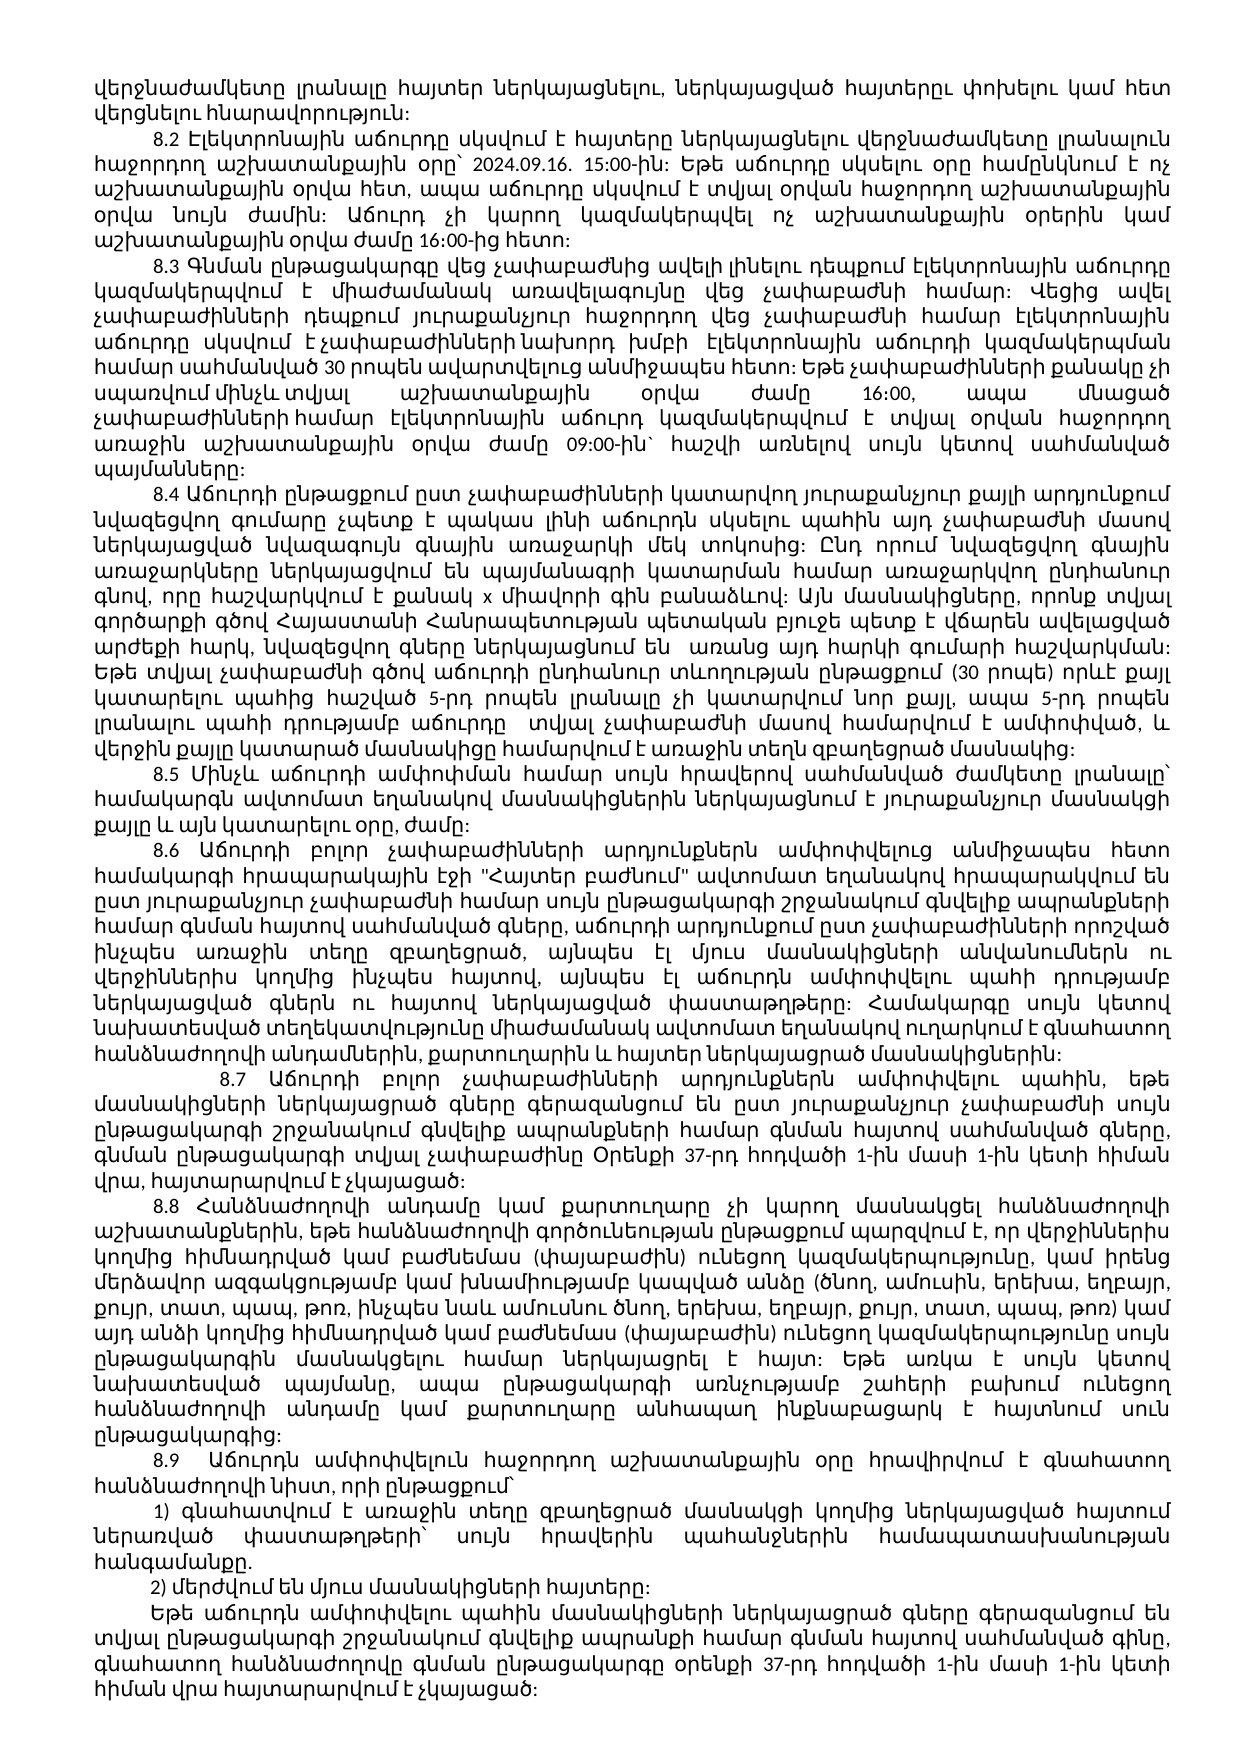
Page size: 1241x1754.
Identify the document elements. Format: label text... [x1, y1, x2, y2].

text 8.7 Աճուրդի բոլոր չափաբաժինների արդյունքներն ամփոփվելու պահին, եթե մասնակիցների ներկայացրած գները գերազանցում են ըստ յուրաքանչյուր չափաբաժնի սույն ընթացակարգի շրջանակում գնվելիք ապրանքների համար գնման հայտով սահմանված գները, գնման ընթացակարգի տվյալ չափաբաժինը Օրենքի 37-րդ հոդվածի 1-ին մասի 1-ին կետի հիման վրա, հայտարարվում է չկայացած: [94, 1066, 1171, 1193]
text 8.3 Գնման ընթացակարգը վեց չափաբաժնից ավելի լինելու դեպքում էլեկտրոնային աճուրդը կազմակերպվում է միաժամանակ առավելագույնը վեց չափաբաժնի համար: Վեցից ավել չափաբաժինների դեպքում յուրաքանչյուր հաջորդող վեց չափաբաժնի համար էլեկտրոնային աճուրդը սկսվում է չափաբաժինների նախորդ խմբի էլեկտրոնային աճուրդի կազմակերպման համար սահմանված 30 րոպեն ավարտվելուց անմիջապես հետո: Եթե չափաբաժինների քանակը չի սպառվում մինչև տվյալ աշխատանքային օրվա ժամը 16։00, ապա մնացած չափաբաժինների համար էլեկտրոնային աճուրդ կազմակերպվում է տվյալ օրվան հաջորդող առաջին աշխատանքային օրվա ժամը 09:00-ին` հաշվի առնելով սույն կետով սահմանված պայմանները: [94, 253, 1171, 482]
text 8.2 Էլեկտրոնային աճուրդը սկսվում է հայտերը ներկայացնելու վերջնաժամկետը լրանալուն հաջորդող աշխատանքային օրը՝ 2024.09.16. 15:00 -ին: Եթե աճուրդը սկսելու օրը համընկնում է ոչ աշխատանքային օրվա հետ, ապա աճուրդը սկսվում է տվյալ օրվան հաջորդող աշխատանքային օրվա նույն ժամին: Աճուրդ չի կարող կազմակերպվել ոչ աշխատանքային օրերին կամ աշխատանքային օրվա ժամը 16։00-ից հետո: [94, 126, 1171, 253]
text 8.6 Աճուրդի բոլոր չափաբաժինների արդյունքներն ամփոփվելուց անմիջապես հետո համակարգի հրապարակային էջի "Հայտեր բաժնում" ավտոմատ եղանակով հրապարակվում են ըստ յուրաքանչյուր չափաբաժնի համար սույն ընթացակարգի շրջանակում գնվելիք ապրանքների համար գնման հայտով սահմանված գները, աճուրդի արդյունքում ըստ չափաբաժինների որոշված ինչպես առաջին տեղը զբաղեցրած, այնպես էլ մյուս մասնակիցների անվանումներն ու վերջիններիս կողմից ինչպես հայտով, այնպես էլ աճուրդն ամփոփվելու պահի դրությամբ ներկայացված գներն ու հայտով ներկայացված փաստաթղթերը: Համակարգը սույն կետով նախատեսված տեղեկատվությունը միաժամանակ ավտոմատ եղանակով ուղարկում է գնահատող հանձնաժողովի անդամներին, քարտուղարին և հայտեր ներկայացրած մասնակիցներին: [94, 837, 1171, 1066]
text 1) գնահատվում է առաջին տեղը զբաղեցրած մասնակցի կողմից ներկայացված հայտում ներառված փաստաթղթերի՝ սույն հրավերին պահանջներին համապատասխանության հանգամանքը. [94, 1498, 1171, 1574]
text 2) մերժվում են մյուս մասնակիցների հայտերը: [94, 1574, 1171, 1600]
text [94, 75, 1171, 126]
text 8.9 Աճուրդն ամփոփվելուն հաջորդող աշխատանքային օրը հրավիրվում է գնահատող հանձնաժողովի նիստ, որի ընթացքում՝ [94, 1447, 1171, 1498]
text 8.5 Մինչև աճուրդի ամփոփման համար սույն հրավերով սահմանված ժամկետը լրանալը՝ համակարգն ավտոմատ եղանակով մասնակիցներին ներկայացնում է յուրաքանչյուր մասնակցի քայլը և այն կատարելու օրը, ժամը: [94, 761, 1171, 837]
text 8.8 Հանձնաժողովի անդամը կամ քարտուղարը չի կարող մասնակցել հանձնաժողովի աշխատանքներին, եթե հանձնաժողովի գործունեության ընթացքում պարզվում է, որ վերջիններիս կողմից հիմնադրված կամ բաժնեմաս (փայաբաժին) ունեցող կազմակերպությունը, կամ իրենց մերձավոր ազգակցությամբ կամ խնամիությամբ կապված անձը (ծնող, ամուսին, երեխա, եղբայր, քույր, տատ, պապ, թոռ, ինչպես նաև ամուսնու ծնող, երեխա, եղբայր, քույր, տատ, պապ, թոռ) կամ այդ անձի կողմից հիմնադրված կամ բաժնեմաս (փայաբաժին) ունեցող կազմակերպությունը սույն ընթացակարգին մասնակցելու համար ներկայացրել է հայտ: Եթե առկա է սույն կետով նախատեսված պայմանը, ապա ընթացակարգի առնչությամբ շահերի բախում ունեցող հանձնաժողովի անդամը կամ քարտուղարը անհապաղ ինքնաբացարկ է հայտնում սուն ընթացակարգից: [94, 1193, 1171, 1447]
text Եթե աճուրդն ամփոփվելու պահին մասնակիցների ներկայացրած գները գերազանցում են տվյալ ընթացակարգի շրջանակում գնվելիք ապրանքի համար գնման հայտով սահմանված գինը, գնահատող հանձնաժողովը գնման ընթացակարգը օրենքի 37-րդ հոդվածի 1-ին մասի 1-ին կետի հիման վրա հայտարարվում է չկայացած: [94, 1600, 1171, 1702]
text 8.4 Աճուրդի ընթացքում ըստ չափաբաժինների կատարվող յուրաքանչյուր քայլի արդյունքում նվազեցվող գումարը չպետք է պակաս լինի աճուրդն սկսելու պահին այդ չափաբաժնի մասով ներկայացված նվազագույն գնային առաջարկի մեկ տոկոսից: Ընդ որում նվազեցվող գնային առաջարկները ներկայացվում են պայմանագրի կատարման համար առաջարկվող ընդհանուր գնով, որը հաշվարկվում է քանակ x միավորի գին բանաձևով: Այն մասնակիցները, որոնք տվյալ գործարքի գծով Հայաստանի Հանրապետության պետական բյուջե պետք է վճարեն ավելացված արժեքի հարկ, նվազեցվող գները ներկայացնում են առանց այդ հարկի գումարի հաշվարկման: Եթե տվյալ չափաբաժնի գծով աճուրդի ընդհանուր տևողության ընթացքում (30 րոպե) որևէ քայլ կատարելու պահից հաշված 5-րդ րոպեն լրանալը չի կատարվում նոր քայլ, ապա 5-րդ րոպեն լրանալու պահի դրությամբ աճուրդը տվյալ չափաբաժնի մասով համարվում է ամփոփված, և վերջին քայլը կատարած մասնակիցը համարվում է առաջին տեղն զբաղեցրած մասնակից: [94, 482, 1171, 761]
